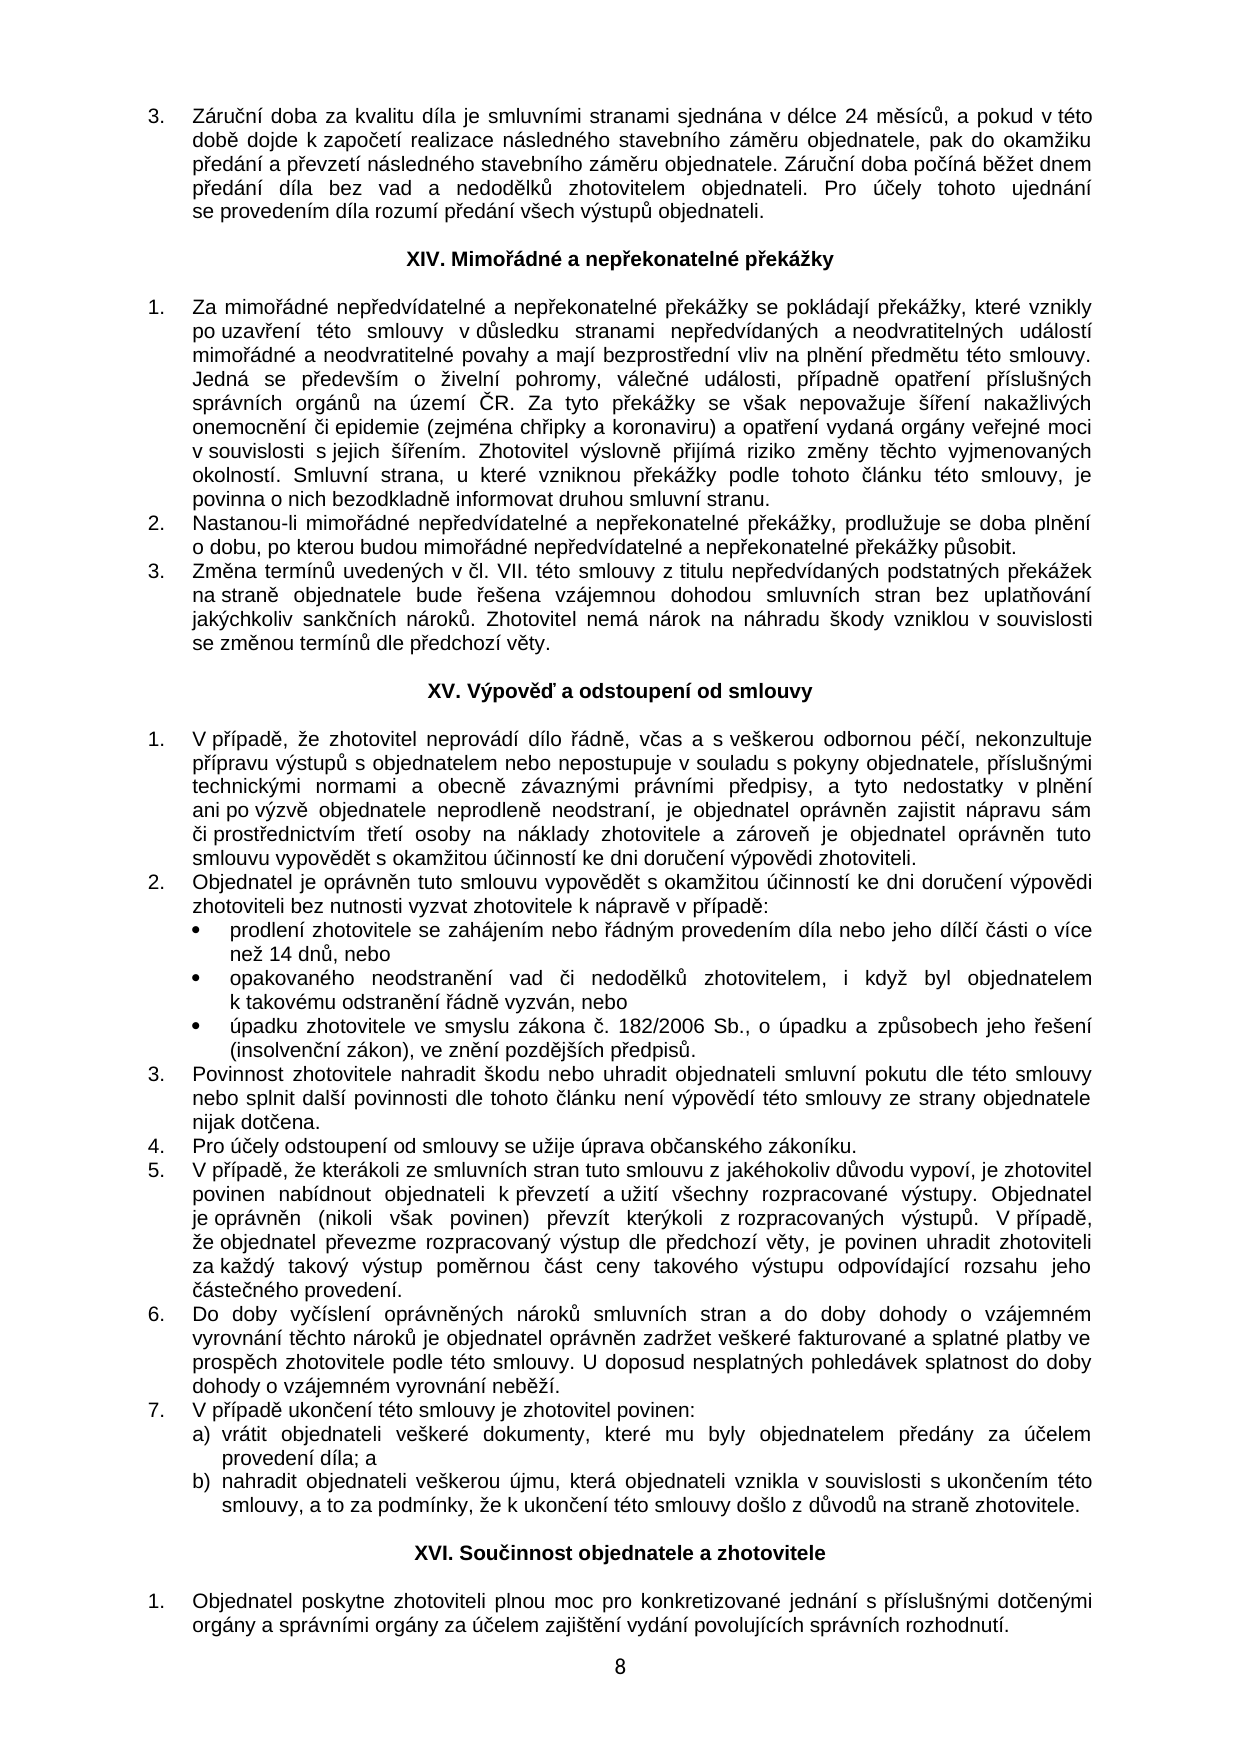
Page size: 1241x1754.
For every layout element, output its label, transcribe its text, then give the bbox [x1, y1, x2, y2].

list opakovaného neodstranění vad či nedodělků zhotovitelem, i když byl objednatelem k takovému odstranění řádně vyzván, nebo [192, 966, 1092, 1014]
list V případě, že zhotovitel neprovádí dílo řádně, včas a s veškerou odbornou péčí, nekonzultuje přípravu výstupů s objednatelem nebo nepostupuje v souladu s pokyny objednatele, příslušnými technickými normami a obecně závaznými právními předpisy, a tyto nedostatky v plnění ani po výzvě objednatele neprodleně neodstraní, je objednatel oprávněn zajistit nápravu sám či prostřednictvím třetí osoby na náklady zhotovitele a zároveň je objednatel oprávněn tuto smlouvu vypovědět s okamžitou účinností ke dni doručení výpovědi zhotoviteli. [148, 726, 1092, 870]
text XV. Výpověď a odstoupení od smlouvy [148, 678, 1092, 702]
list Záruční doba za kvalitu díla je smluvními stranami sjednána v délce 24 měsíců, a pokud v této době dojde k započetí realizace následného stavebního záměru objednatele, pak do okamžiku předání a převzetí následného stavebního záměru objednatele. Záruční doba počíná běžet dnem předání díla bez vad a nedodělků zhotovitelem objednateli. Pro účely tohoto ujednání se provedením díla rozumí předání všech výstupů objednateli. [148, 103, 1092, 223]
list Povinnost zhotovitele nahradit škodu nebo uhradit objednateli smluvní pokutu dle této smlouvy nebo splnit další povinnosti dle tohoto článku není výpovědí této smlouvy ze strany objednatele nijak dotčena. [148, 1062, 1092, 1134]
list Pro účely odstoupení od smlouvy se užije úprava občanského zákoníku. [148, 1134, 1092, 1158]
list nahradit objednateli veškerou újmu, která objednateli vznikla v souvislosti s ukončením této smlouvy, a to za podmínky, že k ukončení této smlouvy došlo z důvodů na straně zhotovitele. [192, 1469, 1092, 1517]
list Nastanou-li mimořádné nepředvídatelné a nepřekonatelné překážky, prodlužuje se doba plnění o dobu, po kterou budou mimořádné nepředvídatelné a nepřekonatelné překážky působit. [148, 511, 1092, 559]
list V případě, že kterákoli ze smluvních stran tuto smlouvu z jakéhokoliv důvodu vypoví, je zhotovitel povinen nabídnout objednateli k převzetí a užití všechny rozpracované výstupy. Objednatel je oprávněn (nikoli však povinen) převzít kterýkoli z rozpracovaných výstupů. V případě, že objednatel převezme rozpracovaný výstup dle předchozí věty, je povinen uhradit zhotoviteli za každý takový výstup poměrnou část ceny takového výstupu odpovídající rozsahu jeho částečného provedení. [148, 1158, 1092, 1302]
list Do doby vyčíslení oprávněných nároků smluvních stran a do doby dohody o vzájemném vyrovnání těchto nároků je objednatel oprávněn zadržet veškeré fakturované a splatné platby ve prospěch zhotovitele podle této smlouvy. U doposud nesplatných pohledávek splatnost do doby dohody o vzájemném vyrovnání neběží. [148, 1302, 1092, 1397]
text XIV. Mimořádné a nepřekonatelné překážky [148, 247, 1092, 271]
list V případě ukončení této smlouvy je zhotovitel povinen: [148, 1397, 1092, 1421]
text XVI. Součinnost objednatele a zhotovitele [148, 1541, 1092, 1565]
list Za mimořádné nepředvídatelné a nepřekonatelné překážky se pokládají překážky, které vznikly po uzavření této smlouvy v důsledku stranami nepředvídaných a neodvratitelných událostí mimořádné a neodvratitelné povahy a mají bezprostřední vliv na plnění předmětu této smlouvy. Jedná se především o živelní pohromy, válečné události, případně opatření příslušných správních orgánů na území ČR. Za tyto překážky se však nepovažuje šíření nakažlivých onemocnění či epidemie (zejména chřipky a koronaviru) a opatření vydaná orgány veřejné moci v souvislosti s jejich šířením. Zhotovitel výslovně přijímá riziko změny těchto vyjmenovaných okolností. Smluvní strana, u které vzniknou překážky podle tohoto článku této smlouvy, je povinna o nich bezodkladně informovat druhou smluvní stranu. [148, 295, 1092, 511]
list úpadku zhotovitele ve smyslu zákona č. 182/2006 Sb., o úpadku a způsobech jeho řešení (insolvenční zákon), ve znění pozdějších předpisů. [192, 1014, 1092, 1062]
list Objednatel je oprávněn tuto smlouvu vypovědět s okamžitou účinností ke dni doručení výpovědi zhotoviteli bez nutnosti vyzvat zhotovitele k nápravě v případě: [148, 870, 1092, 918]
list Změna termínů uvedených v čl. VII. této smlouvy z titulu nepředvídaných podstatných překážek na straně objednatele bude řešena vzájemnou dohodou smluvních stran bez uplatňování jakýchkoliv sankčních nároků. Zhotovitel nemá nárok na náhradu škody vzniklou v souvislosti se změnou termínů dle předchozí věty. [148, 559, 1092, 654]
list Objednatel poskytne zhotoviteli plnou moc pro konkretizované jednání s příslušnými dotčenými orgány a správními orgány za účelem zajištění vydání povolujících správních rozhodnutí. [148, 1589, 1092, 1637]
list prodlení zhotovitele se zahájením nebo řádným provedením díla nebo jeho dílčí části o více než 14 dnů, nebo [192, 918, 1092, 966]
list vrátit objednateli veškeré dokumenty, které mu byly objednatelem předány za účelem provedení díla; a [192, 1421, 1092, 1469]
